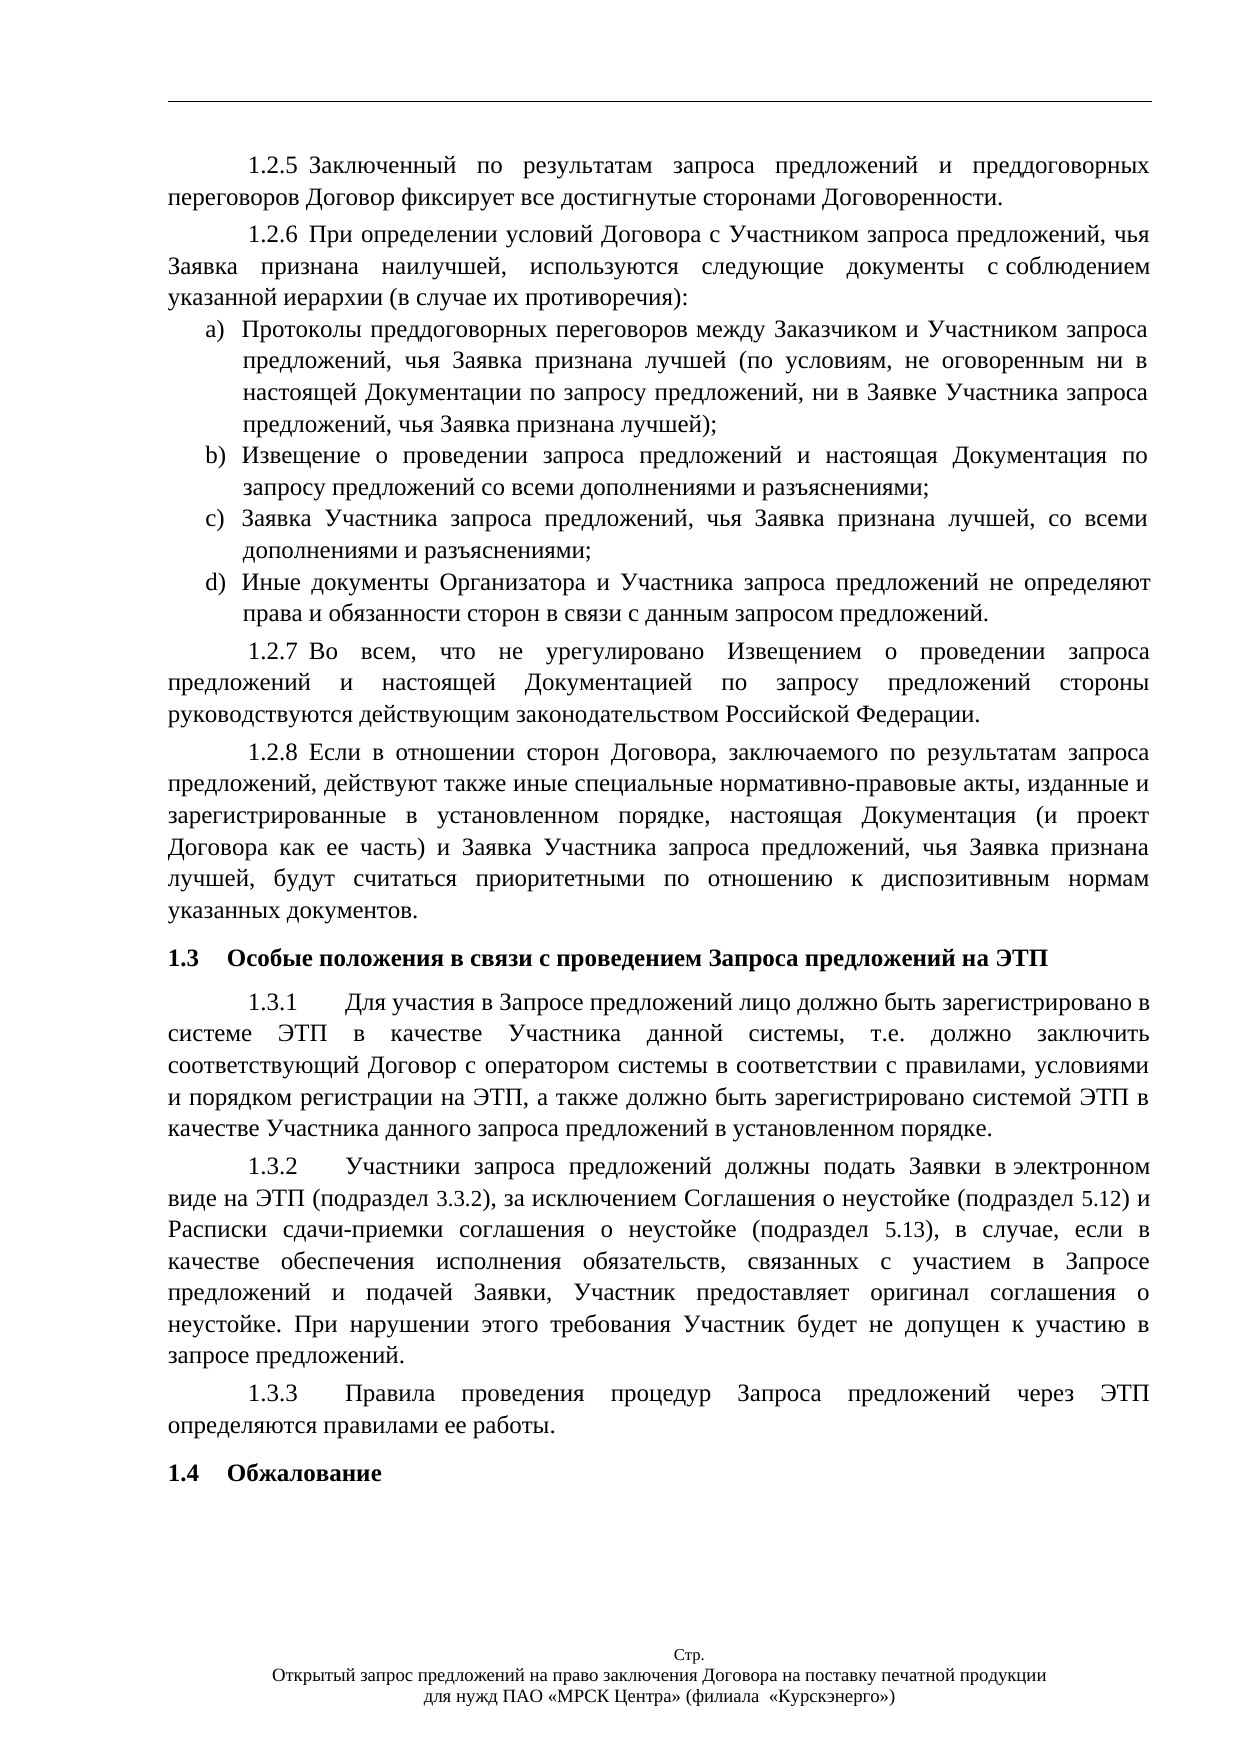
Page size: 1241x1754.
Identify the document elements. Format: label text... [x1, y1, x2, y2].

list Правила проведения процедур Запроса предложений через ЭТП определяются правилами ее работы. [168, 1378, 1150, 1438]
list Заявка Участника запроса предложений, чья Заявка признана лучшей, со всеми дополнениями и разъяснениями; [205, 503, 1148, 564]
list Извещение о проведении запроса предложений и настоящая Документация по запросу предложений со всеми дополнениями и разъяснениями; [205, 440, 1148, 501]
list Протоколы преддоговорных переговоров между Заказчиком и Участником запроса предложений, чья Заявка признана лучшей (по условиям, не оговоренным ни в настоящей Документации по запросу предложений, ни в Заявке Участника запроса предложений, чья Заявка признана лучшей); [205, 314, 1149, 437]
list Иные документы Организатора и Участника запроса предложений не определяют права и обязанности сторон в связи с данным запросом предложений. [205, 567, 1152, 627]
list Для участия в Запросе предложений лицо должно быть зарегистрировано в системе ЭТП в качестве Участника данной системы, т.е. должно заключить соответствующий Договор с оператором системы в соответствии с правилами, условиями и порядком регистрации на ЭТП, а также должно быть зарегистрировано системой ЭТП в качестве Участника данного запроса предложений в установленном порядке. [168, 987, 1150, 1142]
list Участники запроса предложений должны подать Заявки в электронном виде на ЭТП (подраздел 3.3.2), за исключением Соглашения о неустойке (подраздел 5.12) и Расписки сдачи-приемки соглашения о неустойке (подраздел 5.13), в случае, если в качестве обеспечения исполнения обязательств, связанных с участием в Запросе предложений и подачей Заявки, Участник предоставляет оригинал соглашения о неустойке. При нарушении этого требования Участник будет не допущен к участию в запросе предложений. [168, 1151, 1150, 1369]
list Если в отношении сторон Договора, заключаемого по результатам запроса предложений, действуют также иные специальные нормативно-правовые акты, изданные и зарегистрированные в установленном порядке, настоящая Документация (и проект Договора как ее часть) и Заявка Участника запроса предложений, чья Заявка признана лучшей, будут считаться приоритетными по отношению к диспозитивным нормам указанных документов. [168, 737, 1150, 923]
subtitle Обжалование [168, 1458, 1152, 1487]
list При определении условий Договора с Участником запроса предложений, чья Заявка признана наилучшей, используются следующие документы с соблюдением указанной иерархии (в случае их противоречия): [168, 219, 1150, 311]
list Во всем, что не урегулировано Извещением о проведении запроса предложений и настоящей Документацией по запросу предложений стороны руководствуются действующим законодательством Российской Федерации. [168, 636, 1150, 728]
subtitle Особые положения в связи с проведением Запроса предложений на ЭТП [168, 943, 1152, 972]
list Заключенный по результатам запроса предложений и преддоговорных переговоров Договор фиксирует все достигнутые сторонами Договоренности. [168, 150, 1150, 210]
